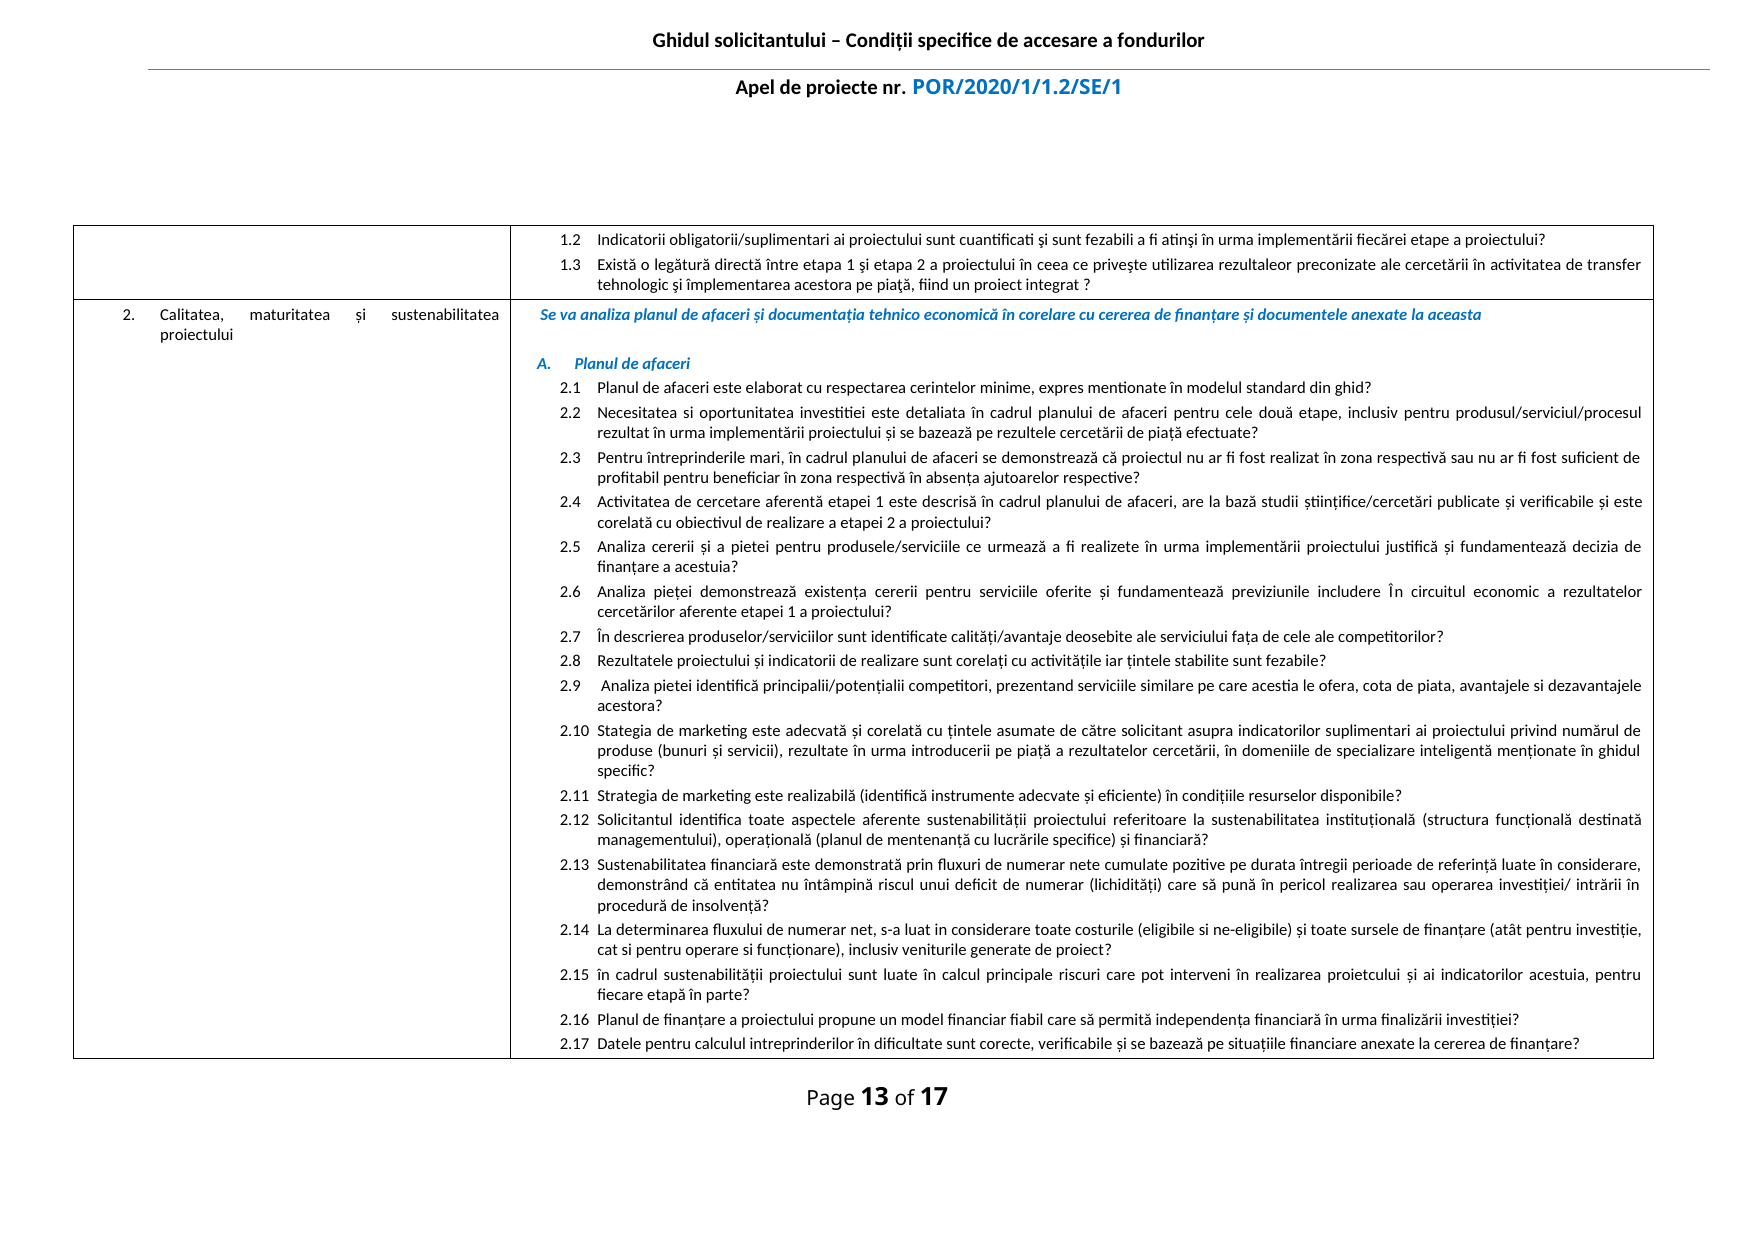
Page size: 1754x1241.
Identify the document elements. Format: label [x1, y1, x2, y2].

table_cell [511, 226, 1653, 299]
table_cell [74, 300, 510, 1058]
table_cell [74, 226, 510, 299]
table_cell [511, 300, 1653, 1058]
